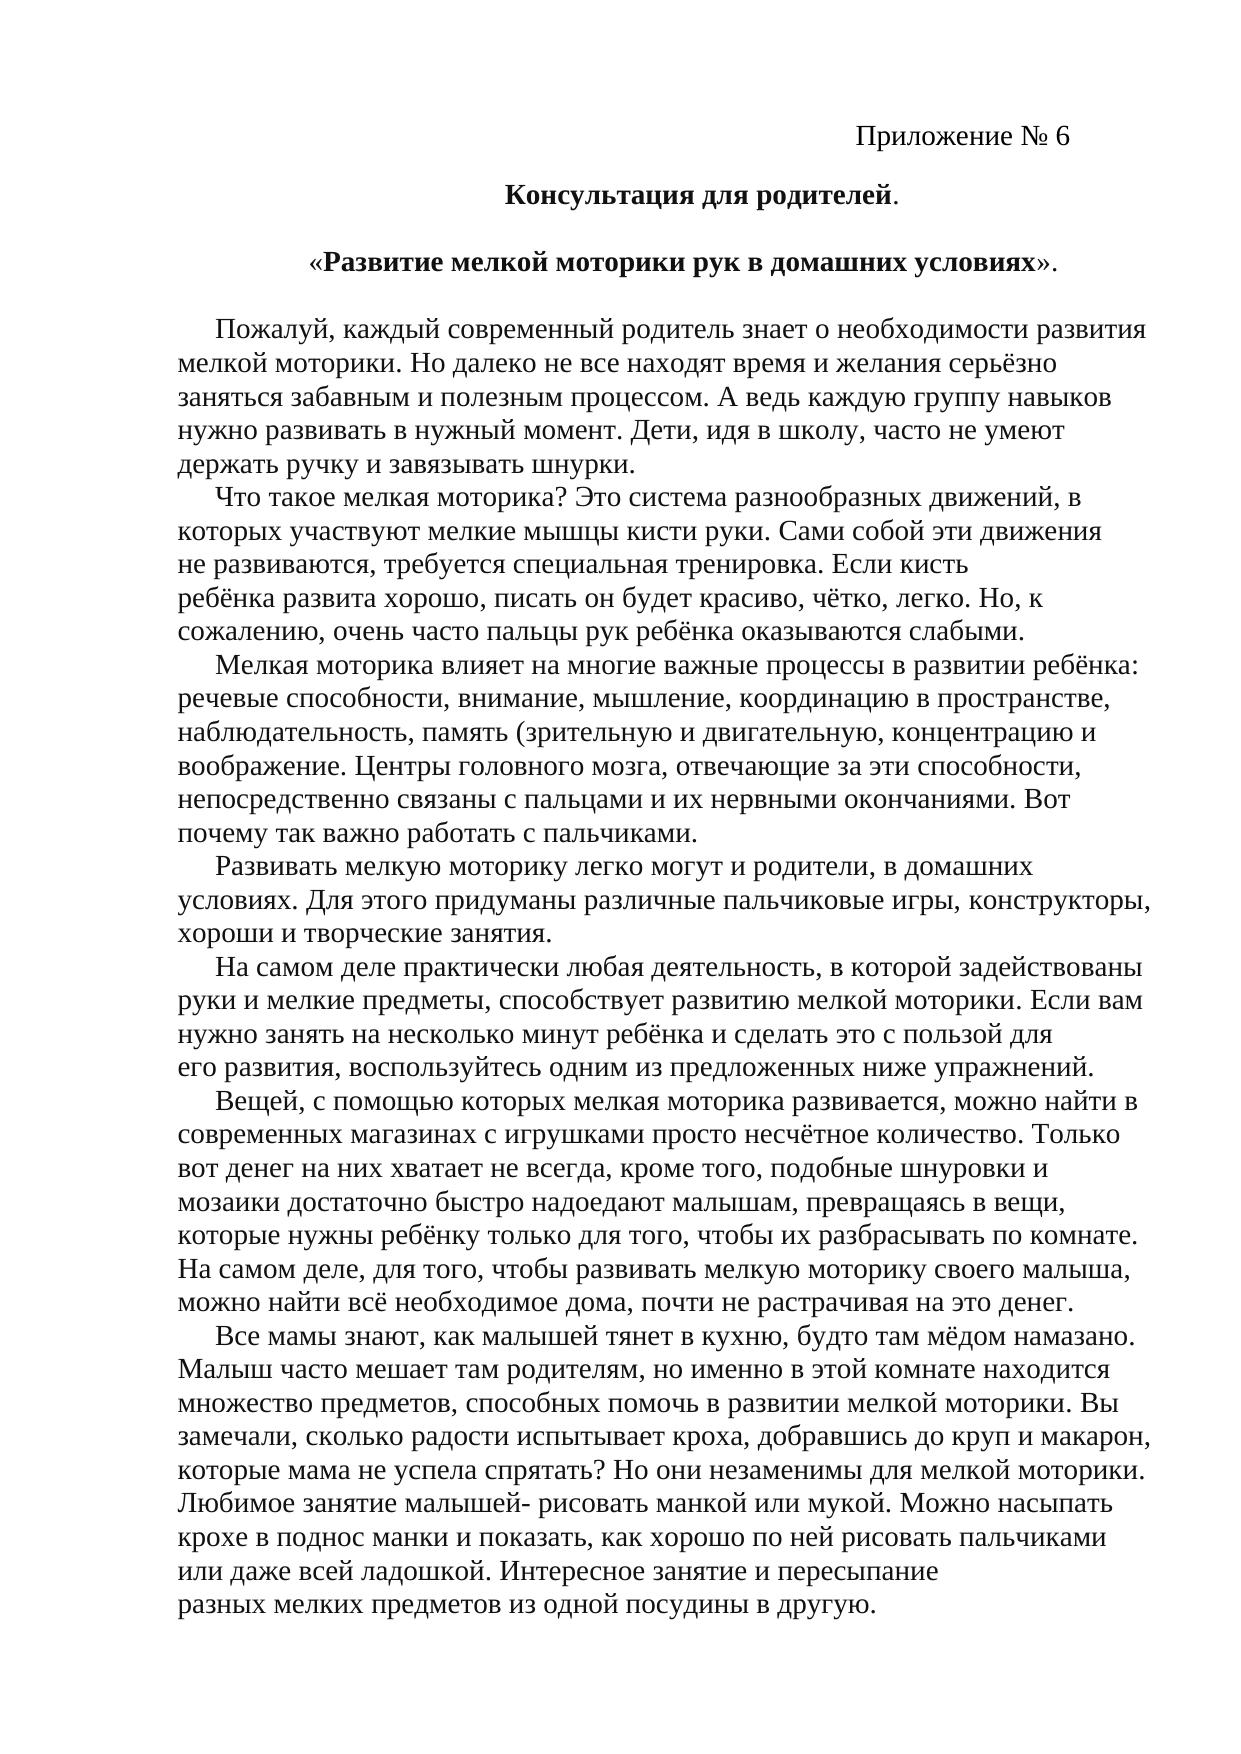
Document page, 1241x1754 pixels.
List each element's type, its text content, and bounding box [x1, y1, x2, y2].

text Пожалуй, каждый современный родитель знает о необходимости развития мелкой моторики. Но далеко не все находят время и желания серьёзно заняться забавным и полезным процессом. А ведь каждую группу навыков нужно развивать в нужный момент. Дети, идя в школу, часто не умеют держать ручку и завязывать шнурки. [177, 312, 1152, 479]
text На самом деле практически любая деятельность, в которой задействованы руки и мелкие предметы, способствует развитию мелкой моторики. Если вам нужно занять на несколько минут ребёнка и сделать это с пользой для его развития, воспользуйтесь одним из предложенных ниже упражнений. [177, 949, 1152, 1083]
text Мелкая моторика влияет на многие важные процессы в развитии ребёнка: речевые способности, внимание, мышление, координацию в пространстве, наблюдательность, память (зрительную и двигательную, концентрацию и воображение. Центры головного мозга, отвечающие за эти способности, непосредственно связаны с пальцами и их нервными окончаниями. Вот почему так важно работать с пальчиками. [177, 647, 1152, 848]
text Приложение № 6 [177, 118, 1152, 152]
text Все мамы знают, как малышей тянет в кухню, будто там мёдом намазано. Малыш часто мешает там родителям, но именно в этой комнате находится множество предметов, способных помочь в развитии мелкой моторики. Вы замечали, сколько радости испытывает кроха, добравшись до круп и макарон, которые мама не успела спрятать? Но они незаменимы для мелкой моторики. Любимое занятие малышей- рисовать манкой или мукой. Можно насыпать крохе в поднос манки и показать, как хорошо по ней рисовать пальчиками или даже всей ладошкой. Интересное занятие и пересыпание разных мелких предметов из одной посудины в другую. [177, 1318, 1152, 1620]
text Консультация для родителей. [215, 177, 1152, 211]
text «Развитие мелкой моторики рук в домашних условиях». [177, 244, 1152, 278]
text Что такое мелкая моторика? Это система разнообразных движений, в которых участвуют мелкие мышцы кисти руки. Сами собой эти движения не развиваются, требуется специальная тренировка. Если кисть ребёнка развита хорошо, писать он будет красиво, чётко, легко. Но, к сожалению, очень часто пальцы рук ребёнка оказываются слабыми. [177, 479, 1152, 647]
text Развивать мелкую моторику легко могут и родители, в домашних условиях. Для этого придуманы различные пальчиковые игры, конструкторы, хороши и творческие занятия. [177, 848, 1152, 949]
text Вещей, с помощью которых мелкая моторика развивается, можно найти в современных магазинах с игрушками просто несчётное количество. Только вот денег на них хватает не всегда, кроме того, подобные шнуровки и мозаики достаточно быстро надоедают малышам, превращаясь в вещи, которые нужны ребёнку только для того, чтобы их разбрасывать по комнате. На самом деле, для того, чтобы развивать мелкую моторику своего малыша, можно найти всё необходимое дома, почти не растрачивая на это денег. [177, 1083, 1152, 1318]
